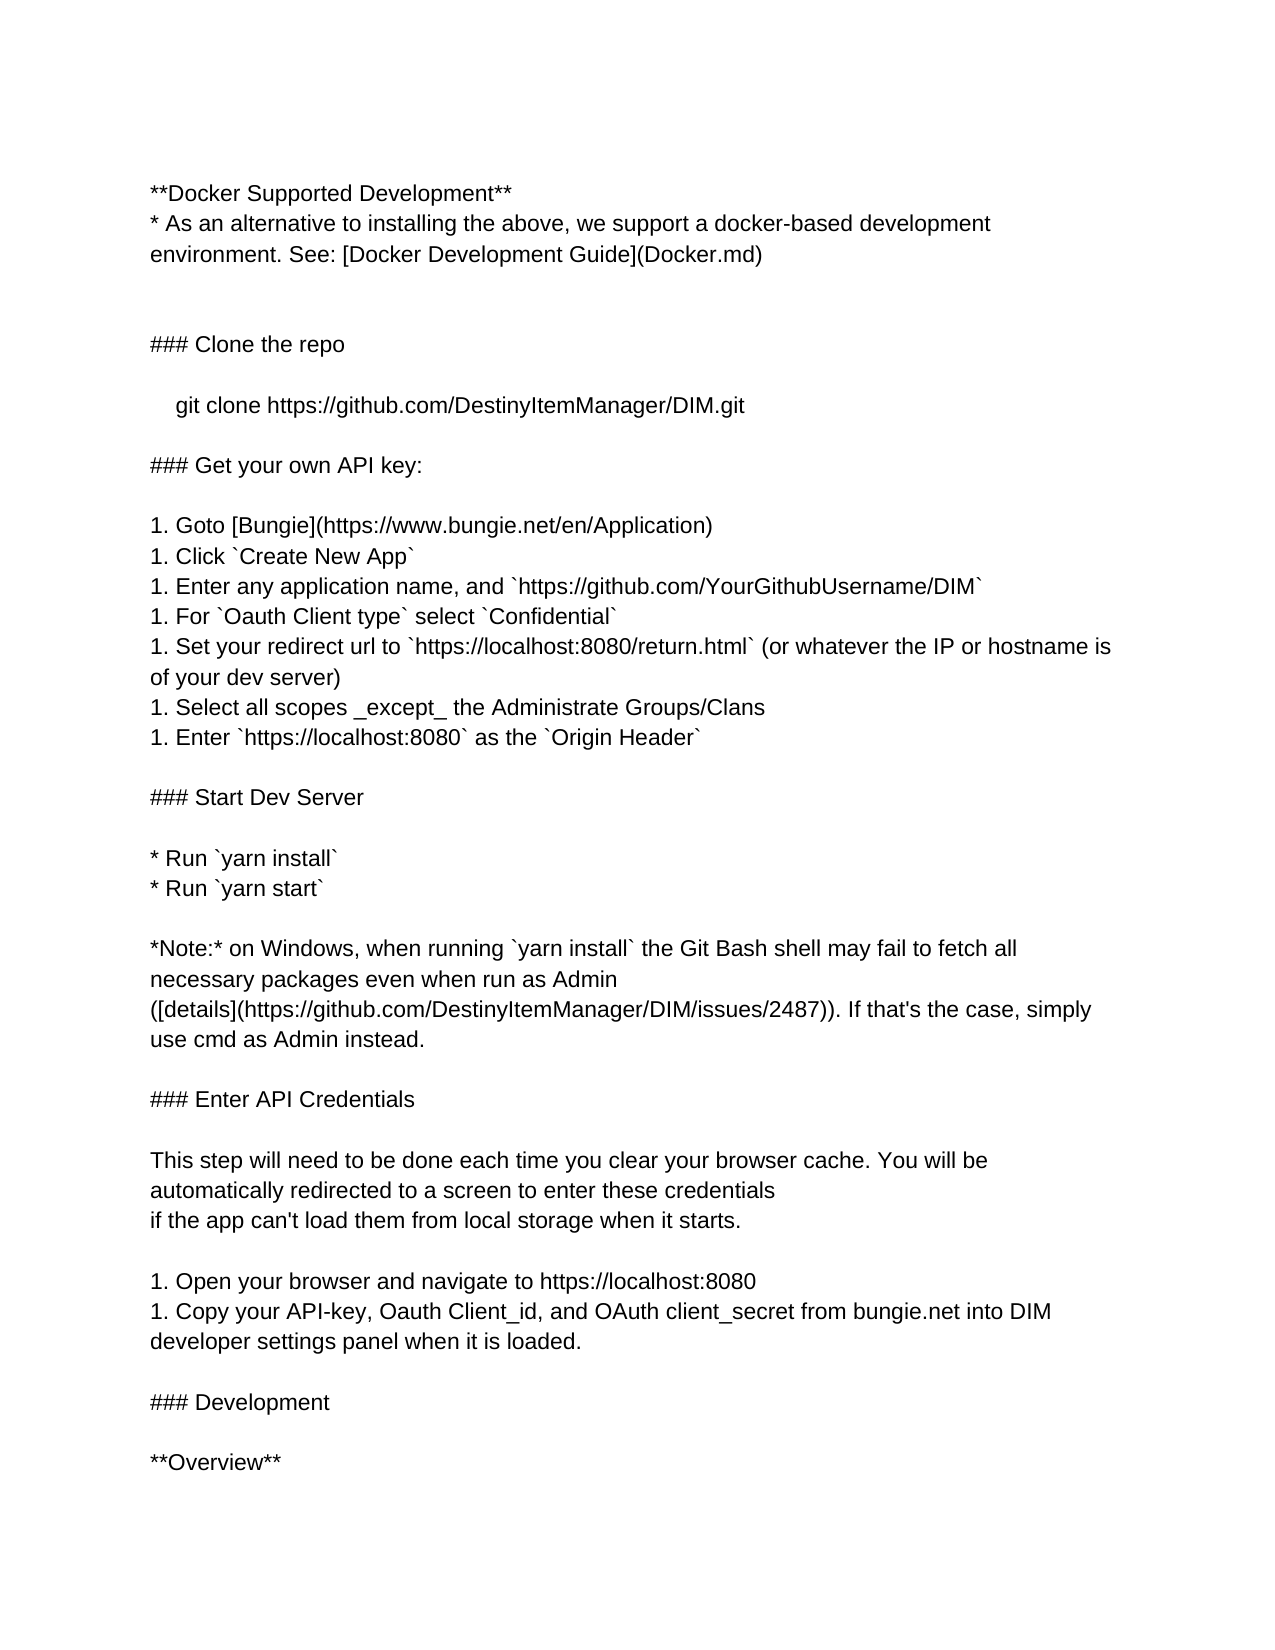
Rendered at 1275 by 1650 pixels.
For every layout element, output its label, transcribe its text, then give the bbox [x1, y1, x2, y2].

text 1. For `Oauth Client type` select `Confidential` [150, 603, 1125, 629]
text **Overview** [150, 1449, 1125, 1475]
text * Run `yarn install` [150, 845, 1125, 871]
text if the app can't load them from local storage when it starts. [150, 1207, 1125, 1234]
text 1. Select all scopes _except_ the Administrate Groups/Clans [150, 694, 1125, 720]
text 1. Enter `https://localhost:8080` as the `Origin Header` [150, 724, 1125, 750]
text ### Get your own API key: [150, 452, 1125, 478]
text 1. Copy your API-key, Oauth Client_id, and OAuth client_secret from bungie.net into DIM developer settings panel when it is loaded. [150, 1298, 1125, 1354]
text *Note:* on Windows, when running `yarn install` the Git Bash shell may fail to fetch all necessary packages even when run as Admin ([details](https://github.com/DestinyItemManager/DIM/issues/2487)). If that's the case, simply use cmd as Admin instead. [150, 935, 1125, 1052]
text * As an alternative to installing the above, we support a docker-based development environment. See: [Docker Development Guide](Docker.md) [150, 210, 1125, 267]
text 1. Goto [Bungie](https://www.bungie.net/en/Application) [150, 512, 1125, 539]
text 1. Enter any application name, and `https://github.com/YourGithubUsername/DIM` [150, 573, 1125, 599]
text ### Enter API Credentials [150, 1086, 1125, 1113]
text ### Clone the repo [150, 331, 1125, 358]
text git clone https://github.com/DestinyItemManager/DIM.git [150, 392, 1125, 418]
text * Run `yarn start` [150, 875, 1125, 901]
text ### Development [150, 1388, 1125, 1415]
text 1. Set your redirect url to `https://localhost:8080/return.html` (or whatever the IP or hostname is of your dev server) [150, 633, 1125, 690]
text 1. Click `Create New App` [150, 543, 1125, 569]
text ### Start Dev Server [150, 784, 1125, 811]
text This step will need to be done each time you clear your browser cache. You will be automatically redirected to a screen to enter these credentials [150, 1147, 1125, 1203]
text **Docker Supported Development** [150, 180, 1125, 207]
text 1. Open your browser and navigate to https://localhost:8080 [150, 1268, 1125, 1294]
